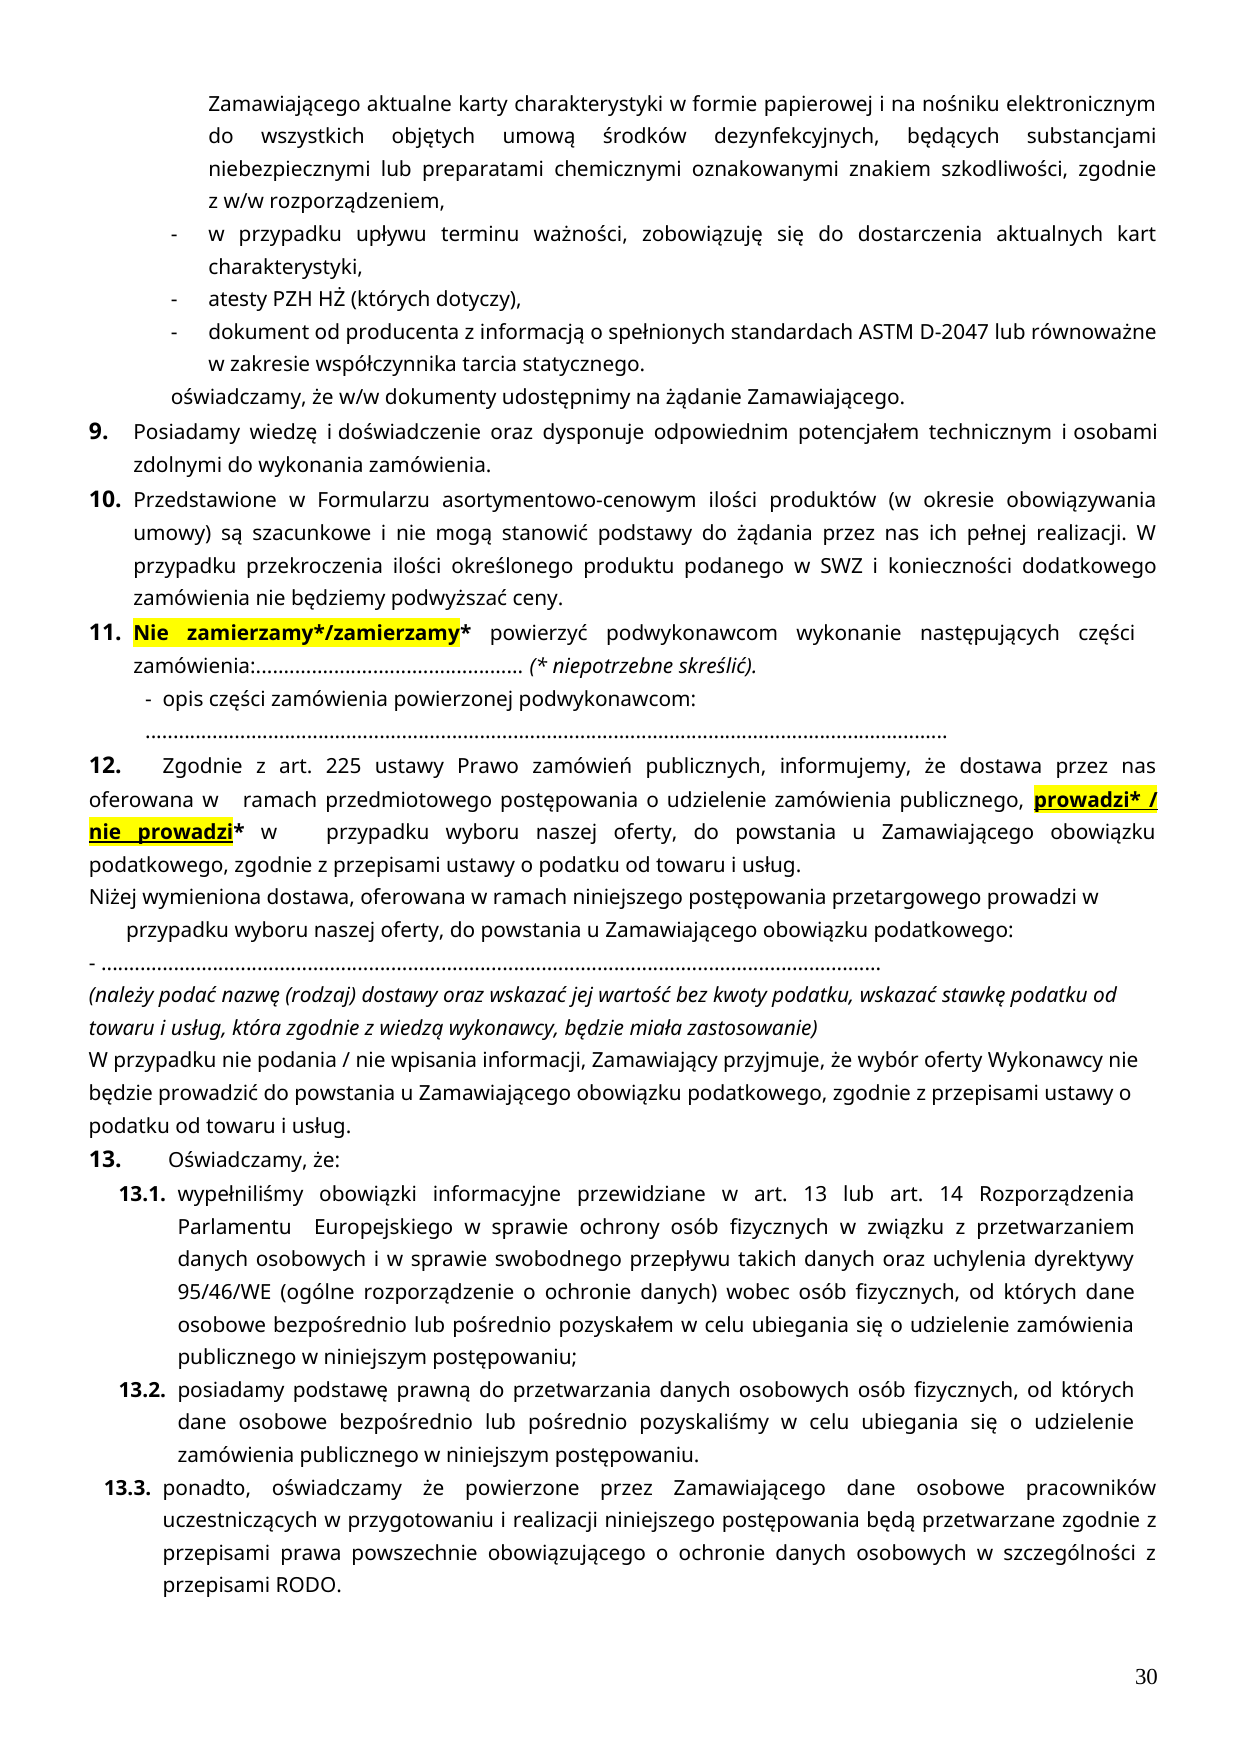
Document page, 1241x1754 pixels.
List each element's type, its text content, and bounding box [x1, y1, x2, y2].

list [171, 89, 1157, 215]
text - opis części zamówienia powierzonej podwykonawcom: [133, 684, 1157, 712]
list posiadamy podstawę prawną do przetwarzania danych osobowych osób fizycznych, od których dane osobowe bezpośrednio lub pośrednio pozyskaliśmy w celu ubiegania się o udzielenie zamówienia publicznego w niniejszym postępowaniu. [118, 1375, 1136, 1468]
list w przypadku upływu terminu ważności, zobowiązuję się do dostarczenia aktualnych kart charakterystyki, [171, 219, 1157, 280]
list Posiadamy wiedzę i doświadczenie oraz dysponuje odpowiednim potencjałem technicznym i osobami zdolnymi do wykonania zamówienia. [89, 415, 1157, 479]
list dokument od producenta z informacją o spełnionych standardach ASTM D-2047 lub równoważne w zakresie współczynnika tarcia statycznego. [171, 317, 1157, 378]
text (należy podać nazwę (rodzaj) dostawy oraz wskazać jej wartość bez kwoty podatku, wskazać stawkę podatku od towaru i usług, która zgodnie z wiedzą wykonawcy, będzie miała zastosowanie) [89, 980, 1157, 1041]
list ponadto, oświadczamy że powierzone przez Zamawiającego dane osobowe pracowników uczestniczących w przygotowaniu i realizacji niniejszego postępowania będą przetwarzane zgodnie z przepisami prawa powszechnie obowiązującego o ochronie danych osobowych w szczególności z przepisami RODO. [103, 1473, 1157, 1599]
text Niżej wymieniona dostawa, oferowana w ramach niniejszego postępowania przetargowego prowadzi w przypadku wyboru naszej oferty, do powstania u Zamawiającego obowiązku podatkowego: [89, 882, 1157, 943]
text oświadczamy, że w/w dokumenty udostępnimy na żądanie Zamawiającego. [171, 382, 1157, 411]
list atesty PZH HŻ (których dotyczy), [171, 284, 1157, 313]
list Nie zamierzamy*/zamierzamy* powierzyć podwykonawcom wykonanie następujących części zamówienia:................................................ (* niepotrzebne skreślić). [89, 616, 1136, 680]
list wypełniliśmy obowiązki informacyjne przewidziane w art. 13 lub art. 14 Rozporządzenia Parlamentu Europejskiego w sprawie ochrony osób fizycznych w związku z przetwarzaniem danych osobowych i w sprawie swobodnego przepływu takich danych oraz uchylenia dyrektywy 95/46/WE (ogólne rozporządzenie o ochronie danych) wobec osób fizycznych, od których dane osobowe bezpośrednio lub pośrednio pozyskałem w celu ubiegania się o udzielenie zamówienia publicznego w niniejszym postępowaniu; [118, 1179, 1136, 1371]
list Przedstawione w Formularzu asortymentowo-cenowym ilości produktów (w okresie obowiązywania umowy) są szacunkowe i nie mogą stanowić podstawy do żądania przez nas ich pełnej realizacji. W przypadku przekroczenia ilości określonego produktu podanego w SWZ i konieczności dodatkowego zamówienia nie będziemy podwyższać ceny. [89, 483, 1157, 612]
text W przypadku nie podania / nie wpisania informacji, Zamawiający przyjmuje, że wybór oferty Wykonawcy nie będzie prowadzić do powstania u Zamawiającego obowiązku podatkowego, zgodnie z przepisami ustawy o podatku od towaru i usług. [88, 1046, 1157, 1139]
text ................................................................................................................................................ [96, 717, 1157, 745]
list Oświadczamy, że: [89, 1143, 1136, 1174]
text - ............................................................................................................................................ [89, 948, 1157, 976]
list Zgodnie z art. 225 ustawy Prawo zamówień publicznych, informujemy, że dostawa przez nas oferowana w ramach przedmiotowego postępowania o udzielenie zamówienia publicznego, prowadzi* / nie prowadzi* w przypadku wyboru naszej oferty, do powstania u Zamawiającego obowiązku podatkowego, zgodnie z przepisami ustawy o podatku od towaru i usług. [89, 749, 1157, 878]
